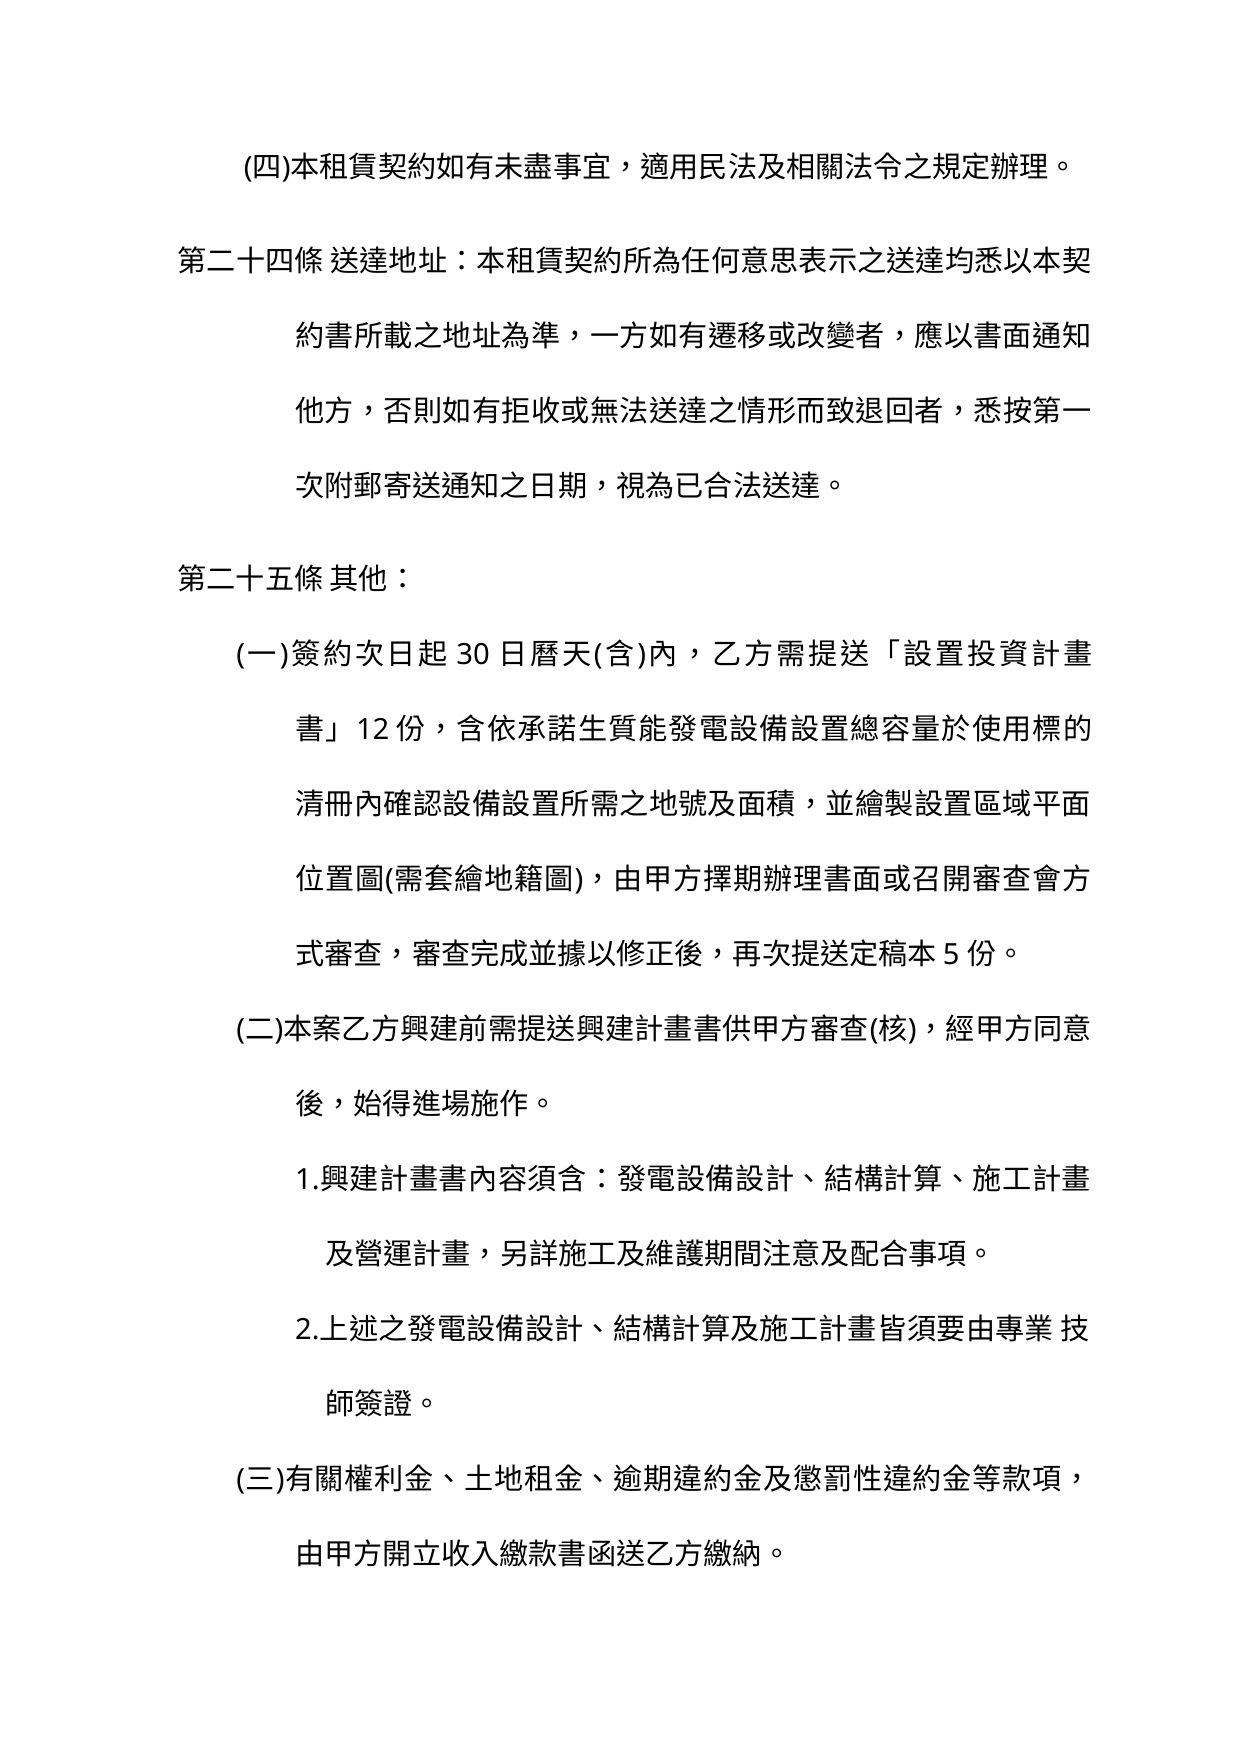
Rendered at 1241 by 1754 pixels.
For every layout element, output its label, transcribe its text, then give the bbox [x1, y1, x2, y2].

text 1.興建計畫書內容須含：發電設備設計、結構計算、施工計畫及營運計畫，另詳施工及維護期間注意及配合事項。 [295, 1139, 1092, 1289]
text (一)簽約次日起30日曆天(含)內，乙方需提送「設置投資計畫書」12份，含依承諾生質能發電設備設置總容量於使用標的清冊內確認設備設置所需之地號及面積，並繪製設置區域平面位置圖(需套繪地籍圖)，由甲方擇期辦理書面或召開審查會方式審查，審查完成並據以修正後，再次提送定稿本5 份。 [236, 614, 1092, 989]
text (二)本案乙方興建前需提送興建計畫書供甲方審查(核)，經甲方同意後，始得進場施作。 [236, 989, 1092, 1139]
text 第二十五條 其他： [177, 539, 1092, 614]
text 第二十四條 送達地址：本租賃契約所為任何意思表示之送達均悉以本契約書所載之地址為準，一方如有遷移或改變者，應以書面通知他方，否則如有拒收或無法送達之情形而致退回者，悉按第一次附郵寄送通知之日期，視為已合法送達。 [177, 221, 1092, 521]
text 2.上述之發電設備設計、結構計算及施工計畫皆須要由專業 技師簽證。 [295, 1289, 1092, 1439]
text (三)有關權利金、土地租金、逾期違約金及懲罰性違約金等款項，由甲方開立收入繳款書函送乙方繳納。 [236, 1439, 1092, 1589]
text (四)本租賃契約如有未盡事宜，適用民法及相關法令之規定辦理。 [236, 127, 1092, 202]
